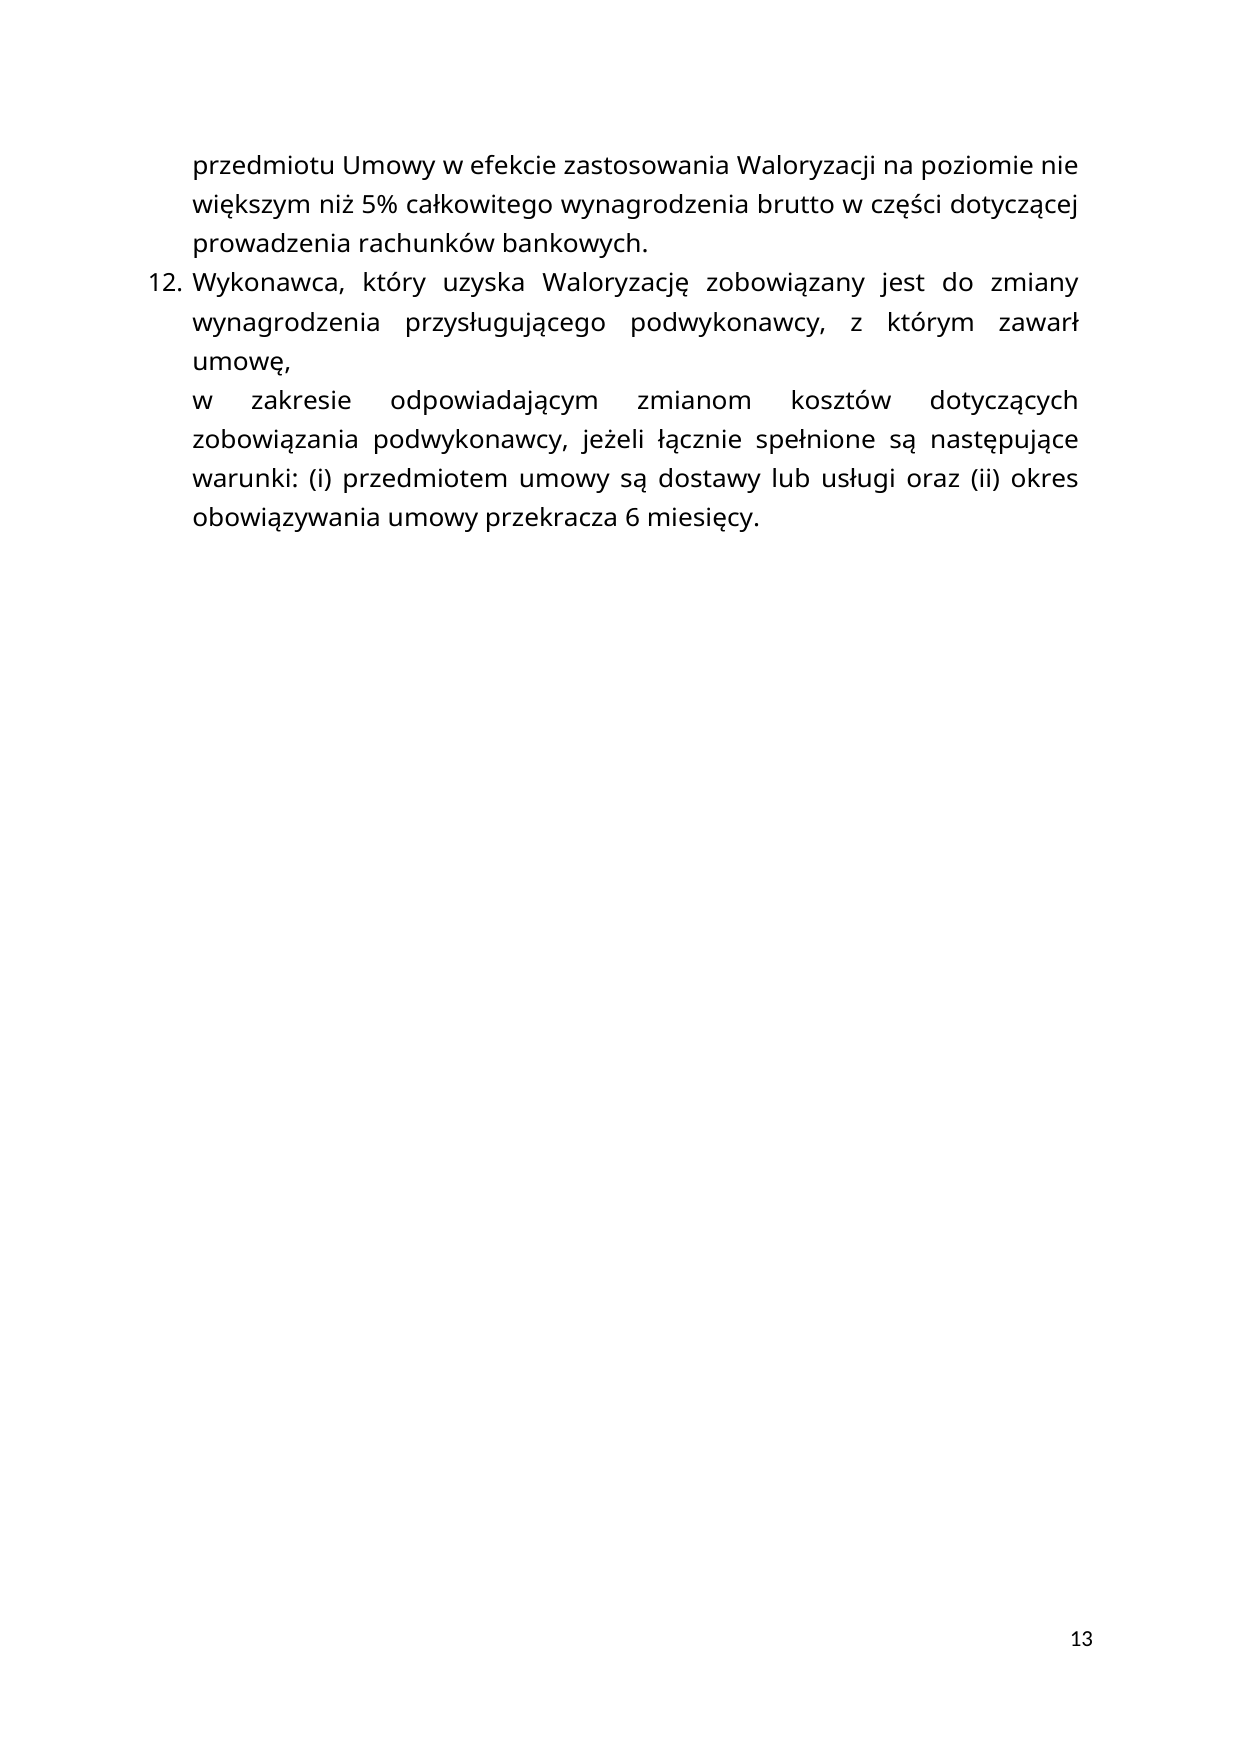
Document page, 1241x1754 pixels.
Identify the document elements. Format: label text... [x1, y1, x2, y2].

list Wykonawca, który uzyska Waloryzację zobowiązany jest do zmiany wynagrodzenia przysługującego podwykonawcy, z którym zawarł umowę, w zakresie odpowiadającym zmianom kosztów dotyczących zobowiązania podwykonawcy, jeżeli łącznie spełnione są następujące warunki: (i) przedmiotem umowy są dostawy lub usługi oraz (ii) okres obowiązywania umowy przekracza 6 miesięcy. [148, 265, 1080, 534]
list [148, 148, 1079, 260]
